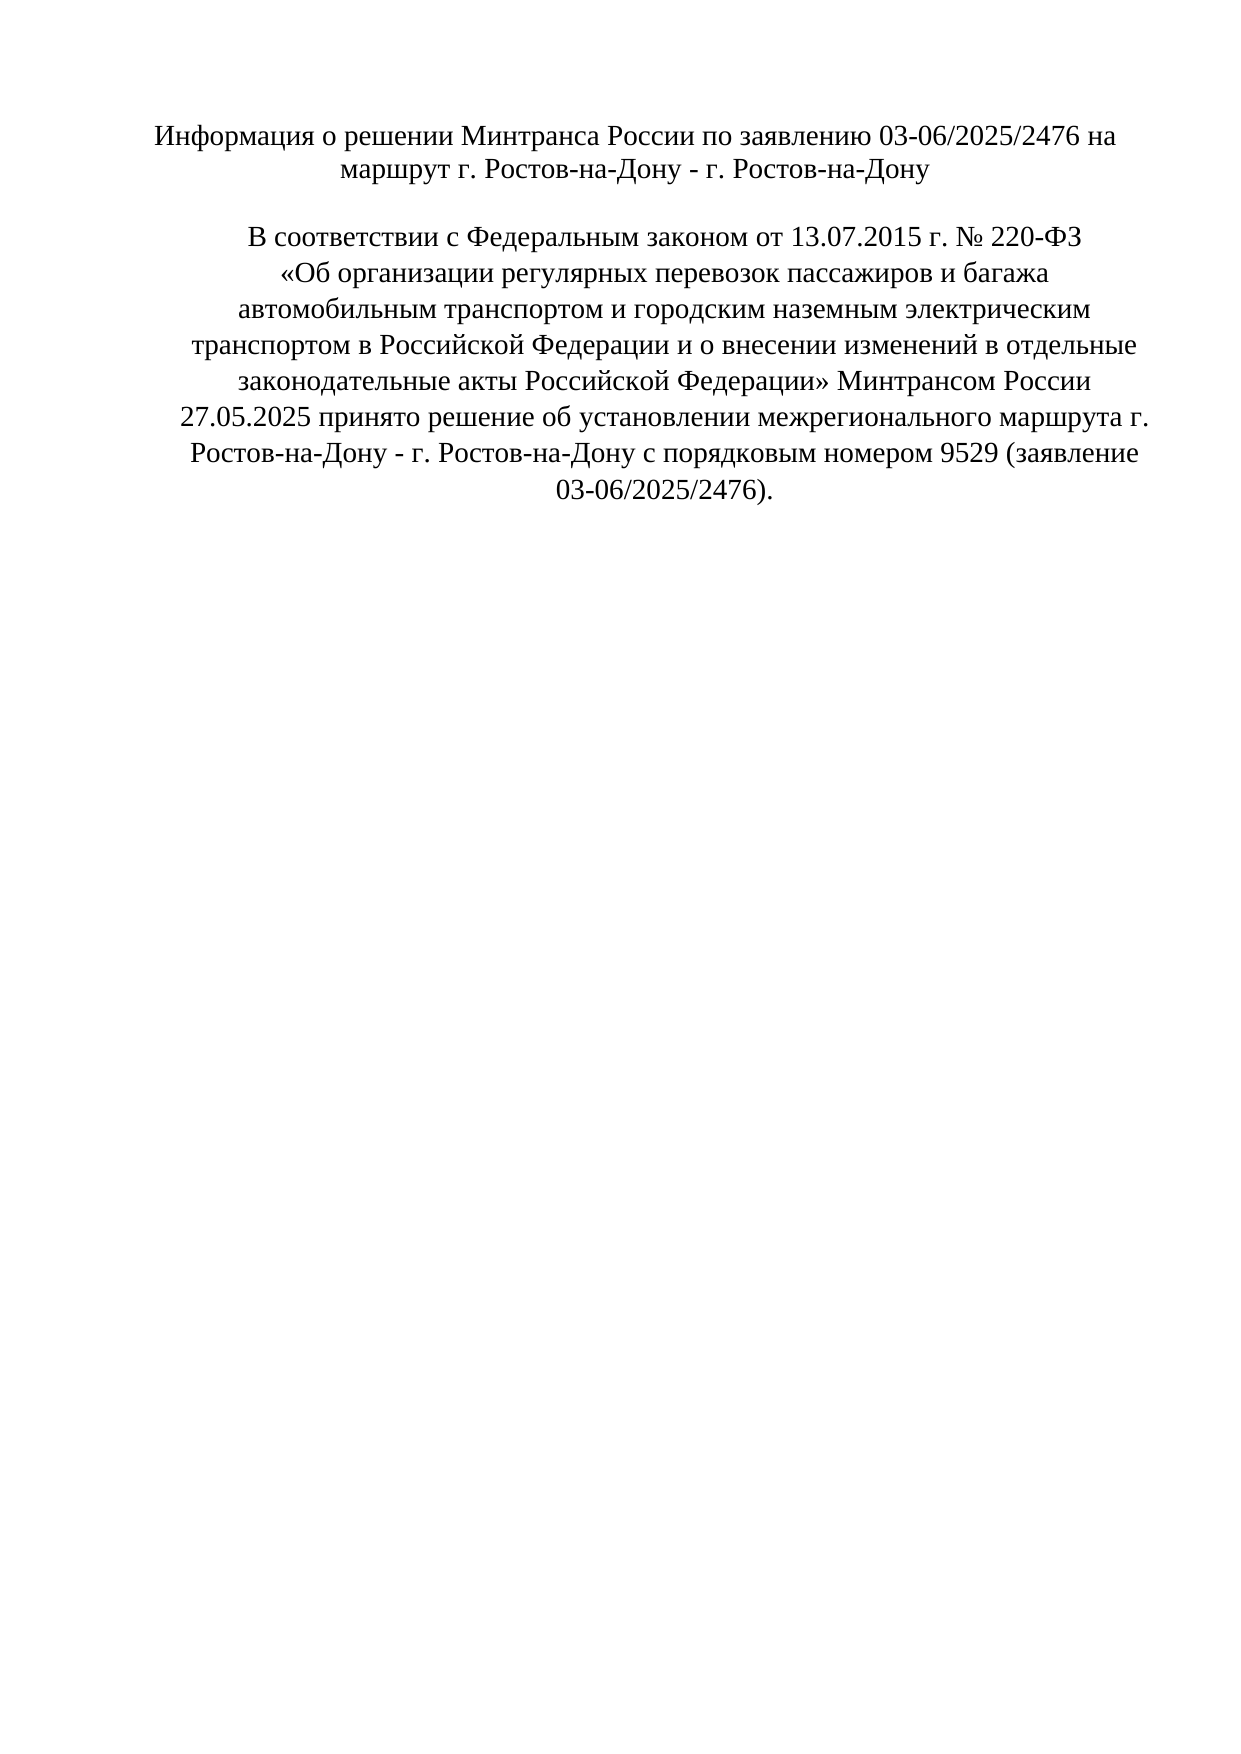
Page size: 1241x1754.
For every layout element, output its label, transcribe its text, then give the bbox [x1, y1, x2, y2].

text Информация о решении Минтранса России по заявлению 03-06/2025/2476 на маршрут г. Ростов-на-Дону - г. Ростов-на-Дону [118, 118, 1152, 185]
text В соответствии с Федеральным законом от 13.07.2015 г. № 220-ФЗ «Об организации регулярных перевозок пассажиров и багажа автомобильным транспортом и городским наземным электрическим транспортом в Российской Федерации и о внесении изменений в отдельные законодательные акты Российской Федерации» Минтрансом России 27.05.2025 принято решение об установлении межрегионального маршрута г. Ростов-на-Дону - г. Ростов-на-Дону с порядковым номером 9529 (заявление 03-06/2025/2476). [177, 219, 1152, 505]
